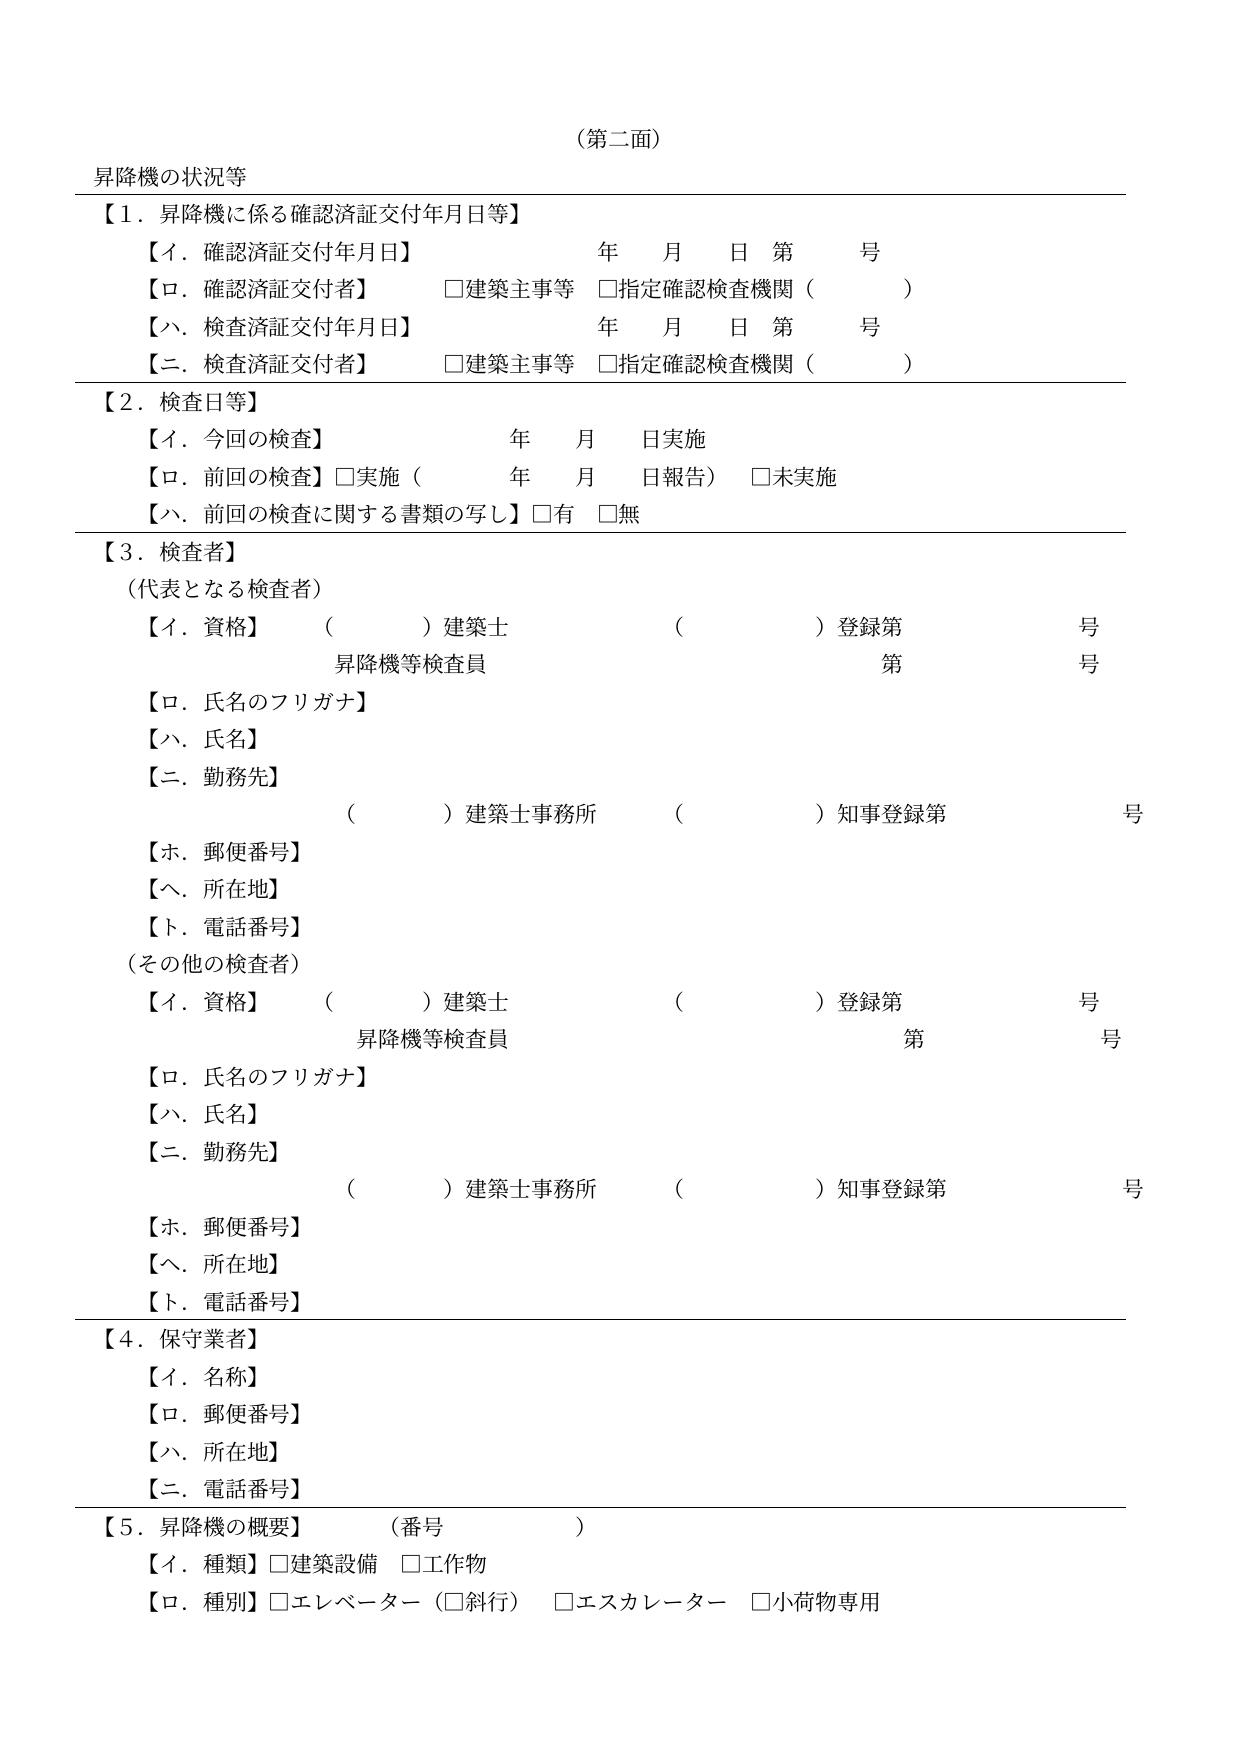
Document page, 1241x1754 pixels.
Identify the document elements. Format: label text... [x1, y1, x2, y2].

text 【ロ．郵便番号】 [94, 1394, 1144, 1432]
text （ ）建築士事務所 （ ）知事登録第 号 [94, 1169, 1144, 1207]
text 昇降機等検査員 第 号 [94, 1019, 1144, 1057]
text 【ニ．勤務先】 [94, 757, 1144, 794]
text 【ロ．氏名のフリガナ】 [94, 1057, 1144, 1094]
text 【ハ．氏名】 [94, 719, 1144, 757]
text 【ホ．郵便番号】 [94, 832, 1144, 869]
text （第二面） [94, 119, 1144, 157]
text （代表となる検査者） [94, 569, 1144, 607]
text 【ホ．郵便番号】 [94, 1207, 1144, 1244]
text 【イ．資格】 （ ）建築士 （ ）登録第 号 [94, 982, 1144, 1019]
text 【ヘ．所在地】 [94, 1244, 1144, 1282]
text 【ト．電話番号】 [94, 1282, 1144, 1319]
text 【ロ．氏名のフリガナ】 [94, 682, 1144, 719]
text 【イ．今回の検査】 年 月 日実施 [94, 419, 1144, 457]
text 【イ．種類】□建築設備 □工作物 [94, 1544, 1144, 1582]
text 【ニ．勤務先】 [94, 1132, 1144, 1169]
text 【３．検査者】 [94, 532, 1144, 569]
text 【ハ．前回の検査に関する書類の写し】□有 □無 [94, 494, 1144, 532]
text 【ニ．電話番号】 [94, 1469, 1144, 1507]
text 【１．昇降機に係る確認済証交付年月日等】 [94, 194, 1144, 232]
text （ ）建築士事務所 （ ）知事登録第 号 [94, 794, 1144, 832]
text 【イ．資格】 （ ）建築士 （ ）登録第 号 [94, 607, 1144, 644]
text 【ト．電話番号】 [94, 907, 1144, 944]
text 【ヘ．所在地】 [94, 869, 1144, 907]
text 【ハ．所在地】 [94, 1432, 1144, 1469]
text 【ロ．確認済証交付者】 □建築主事等 □指定確認検査機関（ ） [94, 269, 1144, 307]
text 【ロ．種別】□エレベーター（□斜行） □エスカレーター □小荷物専用 [94, 1582, 1144, 1619]
text （その他の検査者） [94, 944, 1144, 982]
text 【イ．確認済証交付年月日】 年 月 日 第 号 [94, 232, 1144, 269]
text 【ロ．前回の検査】□実施（ 年 月 日報告） □未実施 [94, 457, 1144, 494]
text 【ハ．氏名】 [94, 1094, 1144, 1132]
text 【ニ．検査済証交付者】 □建築主事等 □指定確認検査機関（ ） [94, 344, 1144, 382]
text 【ハ．検査済証交付年月日】 年 月 日 第 号 [94, 307, 1144, 344]
text 【５．昇降機の概要】 （番号 ） [94, 1507, 1144, 1544]
text 【イ．名称】 [94, 1357, 1144, 1394]
text 昇降機の状況等 [94, 157, 1144, 194]
text 【２．検査日等】 [94, 382, 1144, 419]
text 昇降機等検査員 第 号 [94, 644, 1144, 682]
text 【４．保守業者】 [94, 1319, 1144, 1357]
